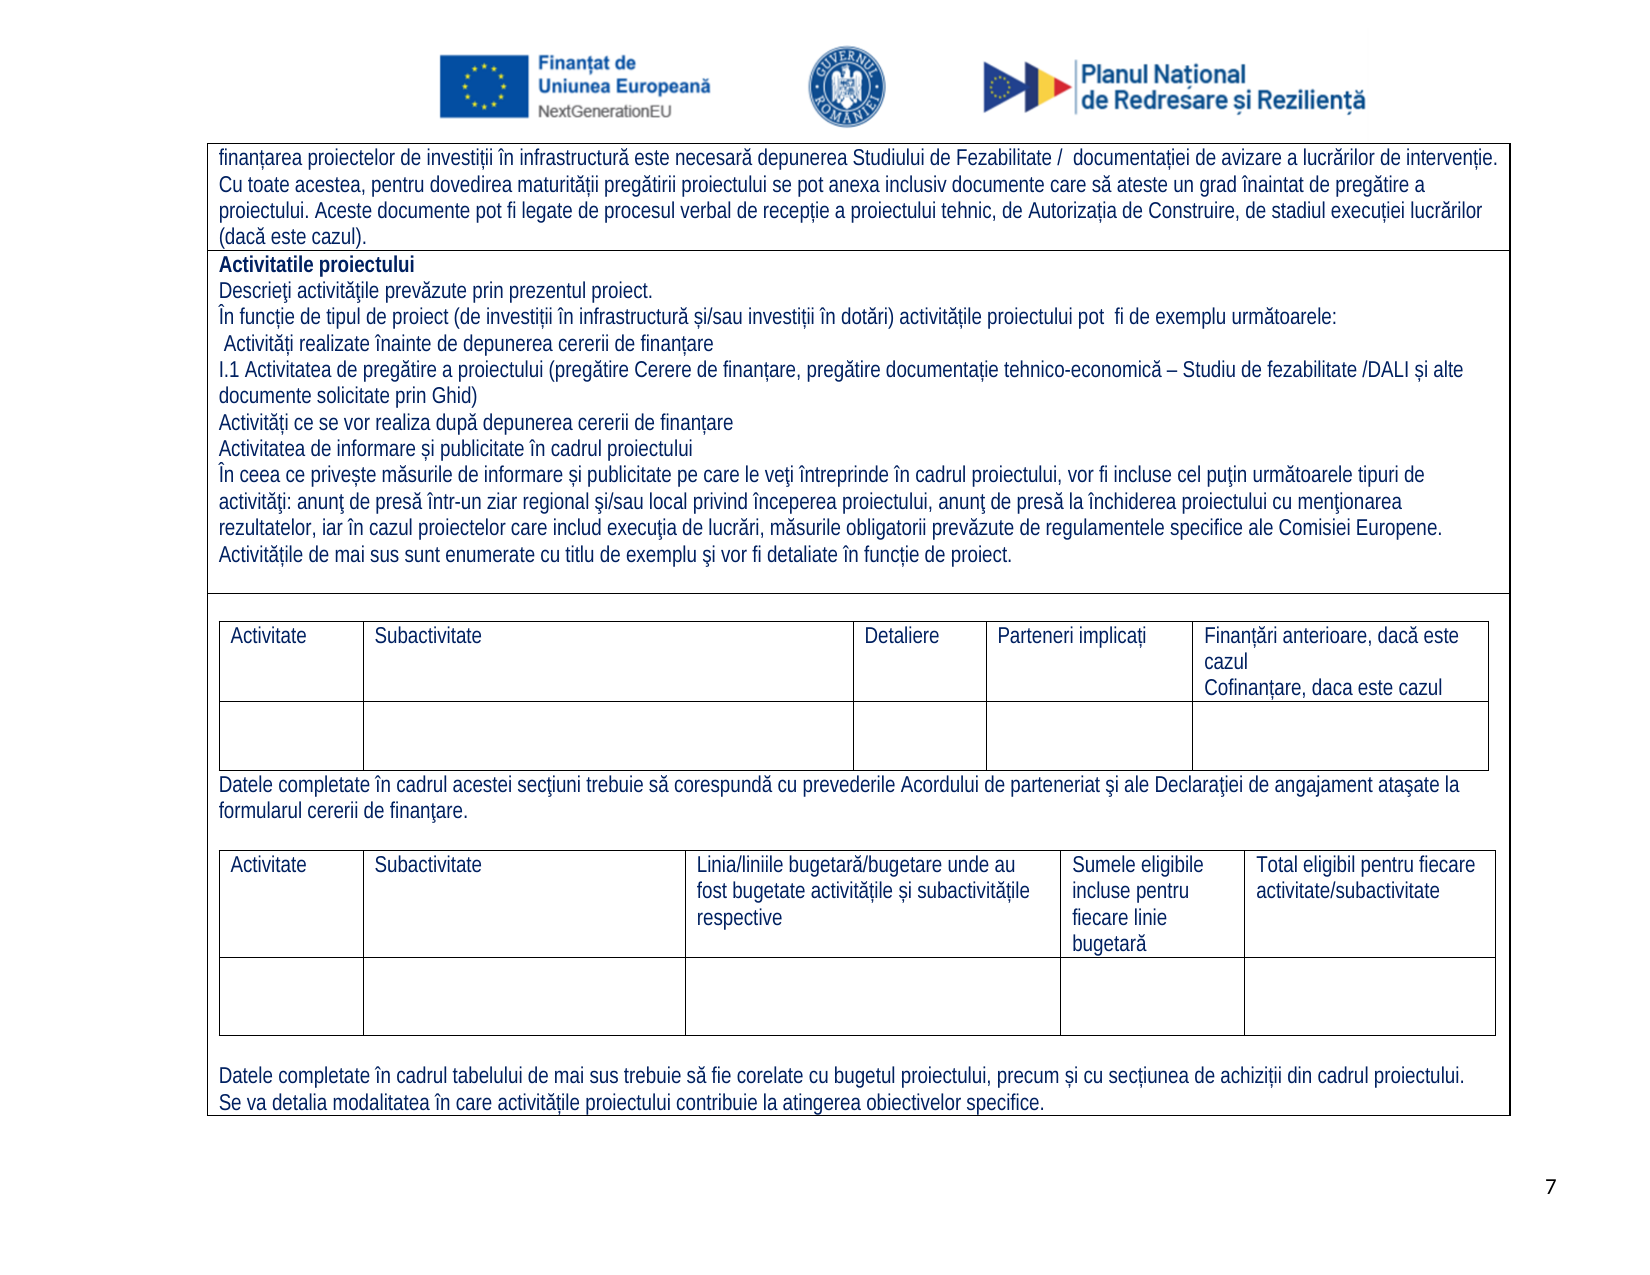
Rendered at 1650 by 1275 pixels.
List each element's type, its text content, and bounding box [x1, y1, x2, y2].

picture [393, 28, 1369, 143]
table_cell Activitatile proiectului Descrieţi activităţile prevăzute prin prezentul proiect. În funcție de tipul de proiect (de investiții în infrastructură și/sau investiții în dotări) activitățile proiectului pot fi de exemplu următoarele: Activități realizate înainte de depunerea cererii de finanțare I.1 Activitatea de pregătire a proiectului (pregătire Cerere de finanțare, pregătire documentație tehnico-economică – Studiu de fezabilitate /DALI și alte documente solicitate prin Ghid) Activități ce se vor realiza după depunerea cererii de finanțare Activitatea de informare și publicitate în cadrul proiectului În ceea ce privește măsurile de informare și publicitate pe care le veţi întreprinde în cadrul proiectului, vor fi incluse cel puţin următoarele tipuri de activităţi: anunţ de presă într-un ziar regional şi/sau local privind începerea proiectului, anunţ de presă la închiderea proiectului cu menţionarea rezultatelor, iar în cazul proiectelor care includ execuţia de lucrări, măsurile obligatorii prevăzute de regulamentele specifice ale Comisiei Europene. Activitățile de mai sus sunt enumerate cu titlu de exemplu şi vor fi detaliate în funcție de proiect. [208, 251, 1509, 593]
table_cell Datele completate în cadrul acestei secţiuni trebuie să corespundă cu prevederile Acordului de parteneriat şi ale Declaraţiei de angajament ataşate la formularul cererii de finanţare. Datele completate în cadrul tabelului de mai sus trebuie să fie corelate cu bugetul proiectului, precum și cu secțiunea de achiziții din cadrul proiectului. Se va detalia modalitatea în care activitățile proiectului contribuie la atingerea obiectivelor specifice. [208, 594, 1509, 1115]
